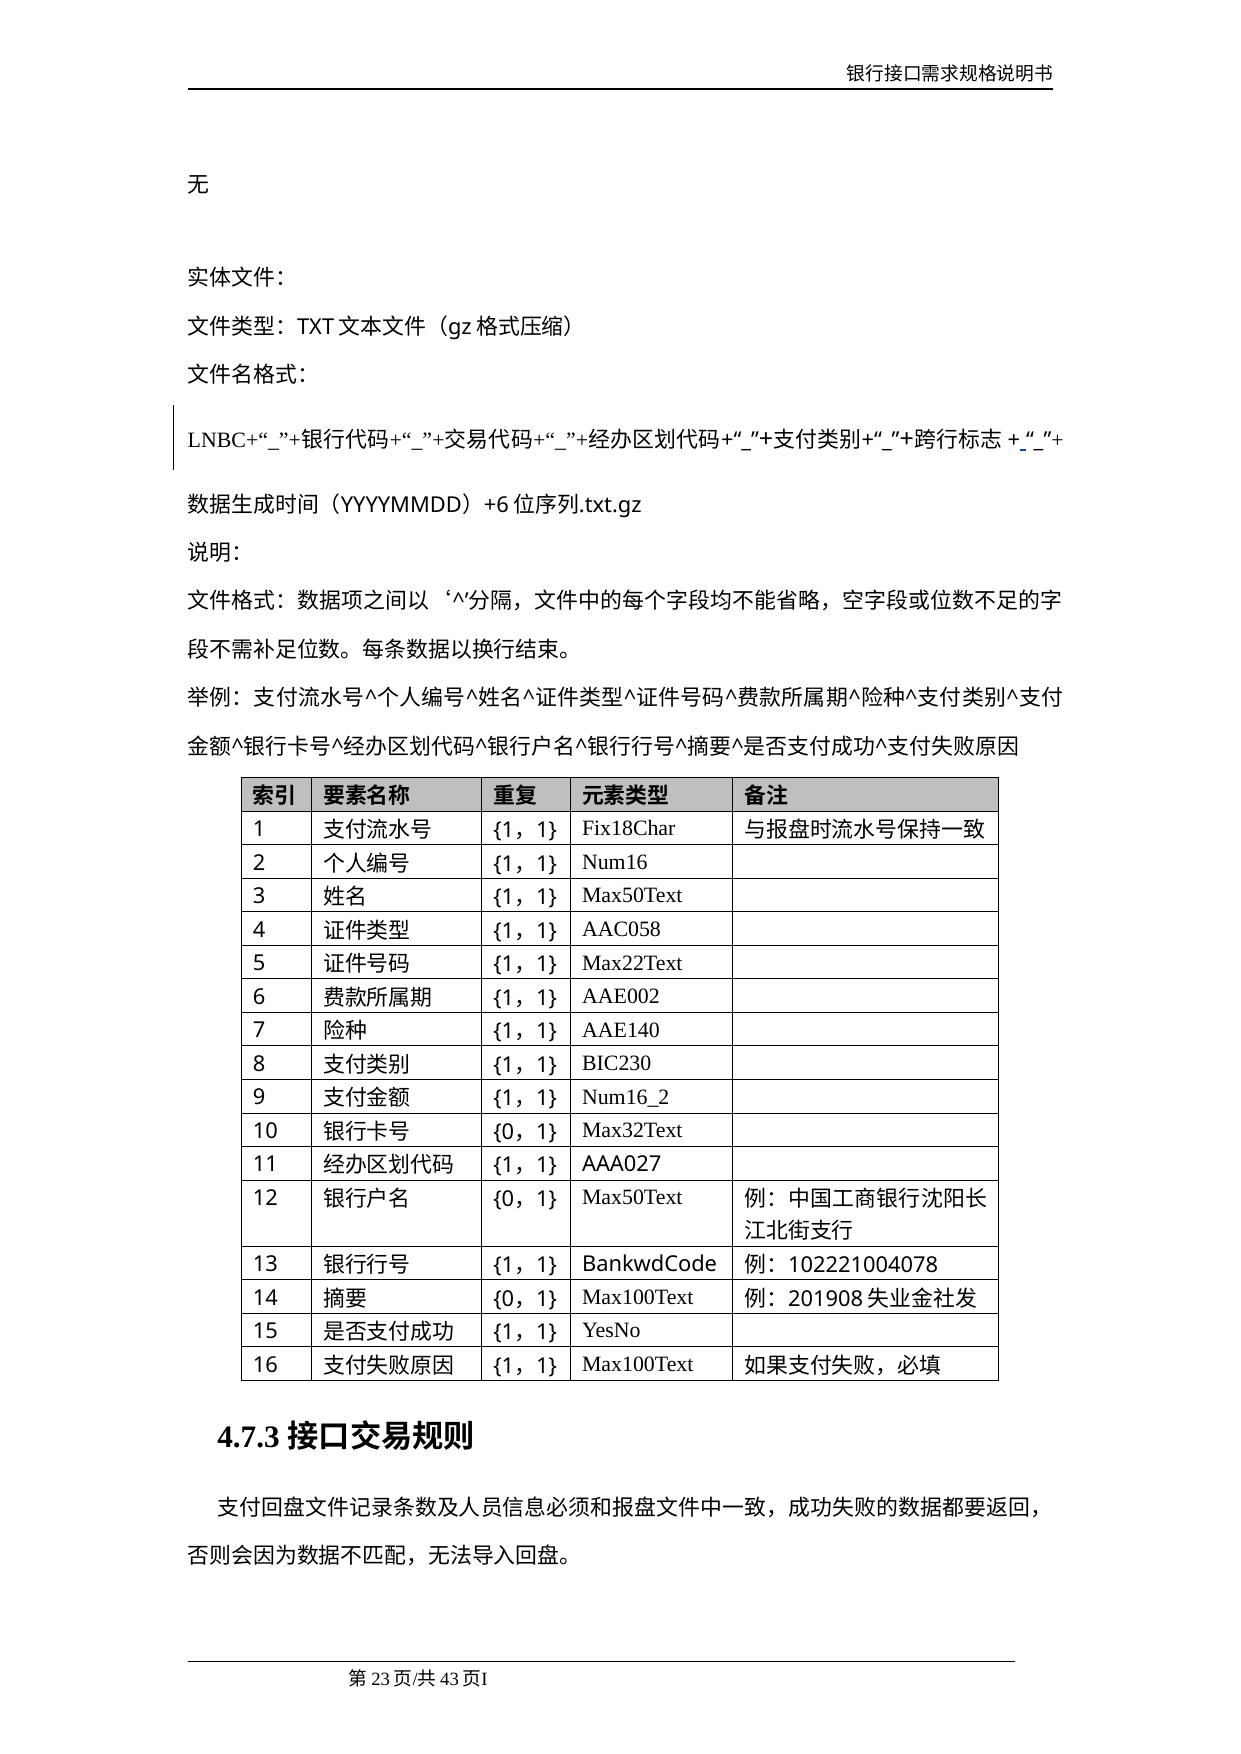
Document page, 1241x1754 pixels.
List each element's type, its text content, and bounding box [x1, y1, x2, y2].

table_cell 5 [242, 946, 311, 978]
table_cell Num16 [571, 845, 732, 878]
table_cell {1，1} [482, 845, 570, 878]
table_cell [733, 1080, 998, 1112]
table_cell {0，1} [482, 1280, 570, 1313]
table_cell 支付金额 [312, 1080, 481, 1112]
table_cell 4 [242, 912, 311, 945]
table_cell 例：201908失业金社发 [733, 1280, 998, 1313]
table_cell {1，1} [482, 1314, 570, 1346]
table_cell Num16_2 [571, 1080, 732, 1112]
table_cell [733, 1114, 998, 1146]
table_cell {1，1} [482, 946, 570, 978]
table_cell {1，1} [482, 879, 570, 911]
text 说明： [187, 534, 1064, 567]
table_cell {1，1} [482, 1247, 570, 1279]
table_cell Max50Text [571, 879, 732, 911]
table_cell 个人编号 [312, 845, 481, 878]
table_cell 6 [242, 979, 311, 1012]
table_cell Max100Text [571, 1347, 732, 1380]
table_header 重复 [482, 778, 570, 811]
table_cell 摘要 [312, 1280, 481, 1313]
table_cell 3 [242, 879, 311, 911]
table_cell [733, 1314, 998, 1346]
table_cell 姓名 [312, 879, 481, 911]
table_header 索引 [242, 778, 311, 811]
table_cell 证件类型 [312, 912, 481, 945]
table_header 元素类型 [571, 778, 732, 811]
table_cell AAA027 [571, 1147, 732, 1179]
table_cell AAE002 [571, 979, 732, 1012]
table_cell 是否支付成功 [312, 1314, 481, 1346]
table_cell Max50Text [571, 1181, 732, 1246]
table_cell {1，1} [482, 1080, 570, 1112]
table_cell YesNo [571, 1314, 732, 1346]
table_cell [733, 912, 998, 945]
table_cell 1 [242, 812, 311, 844]
table_cell 9 [242, 1080, 311, 1112]
table_cell 支付类别 [312, 1046, 481, 1079]
table_cell 8 [242, 1046, 311, 1079]
table_cell 2 [242, 845, 311, 878]
table_cell {1，1} [482, 1013, 570, 1045]
table_cell [733, 879, 998, 911]
table_cell 与报盘时流水号保持一致 [733, 812, 998, 844]
table_cell [733, 1147, 998, 1179]
table_cell AAE140 [571, 1013, 732, 1045]
text 实体文件： [187, 260, 1053, 292]
table_cell [733, 1046, 998, 1079]
table_cell 险种 [312, 1013, 481, 1045]
table_header 要素名称 [312, 778, 481, 811]
table_cell 银行卡号 [312, 1114, 481, 1146]
table_cell {1，1} [482, 979, 570, 1012]
text LNBC+“_”+银行代码+“_”+交易代码+“_”+经办区划代码+“_”+支付类别+“_”+跨行标志 +“_”+数据生成时间（YYYYMMDD）+6位序列.txt.gz [187, 405, 1064, 519]
table_cell Max22Text [571, 946, 732, 978]
text 无 [187, 167, 1053, 199]
table_cell 12 [242, 1181, 311, 1246]
table_cell 例：中国工商银行沈阳长江北街支行 [733, 1181, 998, 1246]
table_cell 10 [242, 1114, 311, 1146]
table_cell {0，1} [482, 1181, 570, 1246]
table_cell 11 [242, 1147, 311, 1179]
text 文件名格式： [187, 357, 1064, 389]
text 举例：支付流水号^个人编号^姓名^证件类型^证件号码^费款所属期^险种^支付类别^支付金额^银行卡号^经办区划代码^银行户名^银行行号^摘要^是否支付成功^支付失败原因 [187, 680, 1064, 761]
table_cell 费款所属期 [312, 979, 481, 1012]
table_cell Fix18Char [571, 812, 732, 844]
table_cell {1，1} [482, 1147, 570, 1179]
table_cell BankwdCode [571, 1247, 732, 1279]
table_cell {1，1} [482, 812, 570, 844]
table_cell [733, 946, 998, 978]
table_cell 14 [242, 1280, 311, 1313]
table_cell 例：102221004078 [733, 1247, 998, 1279]
table_cell 15 [242, 1314, 311, 1346]
table_cell Max100Text [571, 1280, 732, 1313]
table_cell [733, 979, 998, 1012]
subtitle 接口交易规则 [217, 1402, 1053, 1467]
table_cell {1，1} [482, 912, 570, 945]
table_cell 7 [242, 1013, 311, 1045]
table_cell {1，1} [482, 1046, 570, 1079]
table_cell 支付流水号 [312, 812, 481, 844]
table_cell Max32Text [571, 1114, 732, 1146]
table_cell 13 [242, 1247, 311, 1279]
table_cell [733, 845, 998, 878]
table_cell 证件号码 [312, 946, 481, 978]
table_cell {0，1} [482, 1114, 570, 1146]
table_cell {1，1} [482, 1347, 570, 1380]
table_cell [733, 1013, 998, 1045]
table_cell BIC230 [571, 1046, 732, 1079]
text 支付回盘文件记录条数及人员信息必须和报盘文件中一致，成功失败的数据都要返回，否则会因为数据不匹配，无法导入回盘。 [187, 1489, 1053, 1571]
table_cell 支付失败原因 [312, 1347, 481, 1380]
table_cell 如果支付失败，必填 [733, 1347, 998, 1380]
table_header 备注 [733, 778, 998, 811]
table_cell 银行户名 [312, 1181, 481, 1246]
table_cell AAC058 [571, 912, 732, 945]
text 文件格式：数据项之间以‘^’分隔，文件中的每个字段均不能省略，空字段或位数不足的字段不需补足位数。每条数据以换行结束。 [187, 583, 1064, 664]
table_cell 银行行号 [312, 1247, 481, 1279]
table_cell 经办区划代码 [312, 1147, 481, 1179]
text 文件类型：TXT文本文件（gz格式压缩） [187, 308, 1064, 341]
table_cell 16 [242, 1347, 311, 1380]
